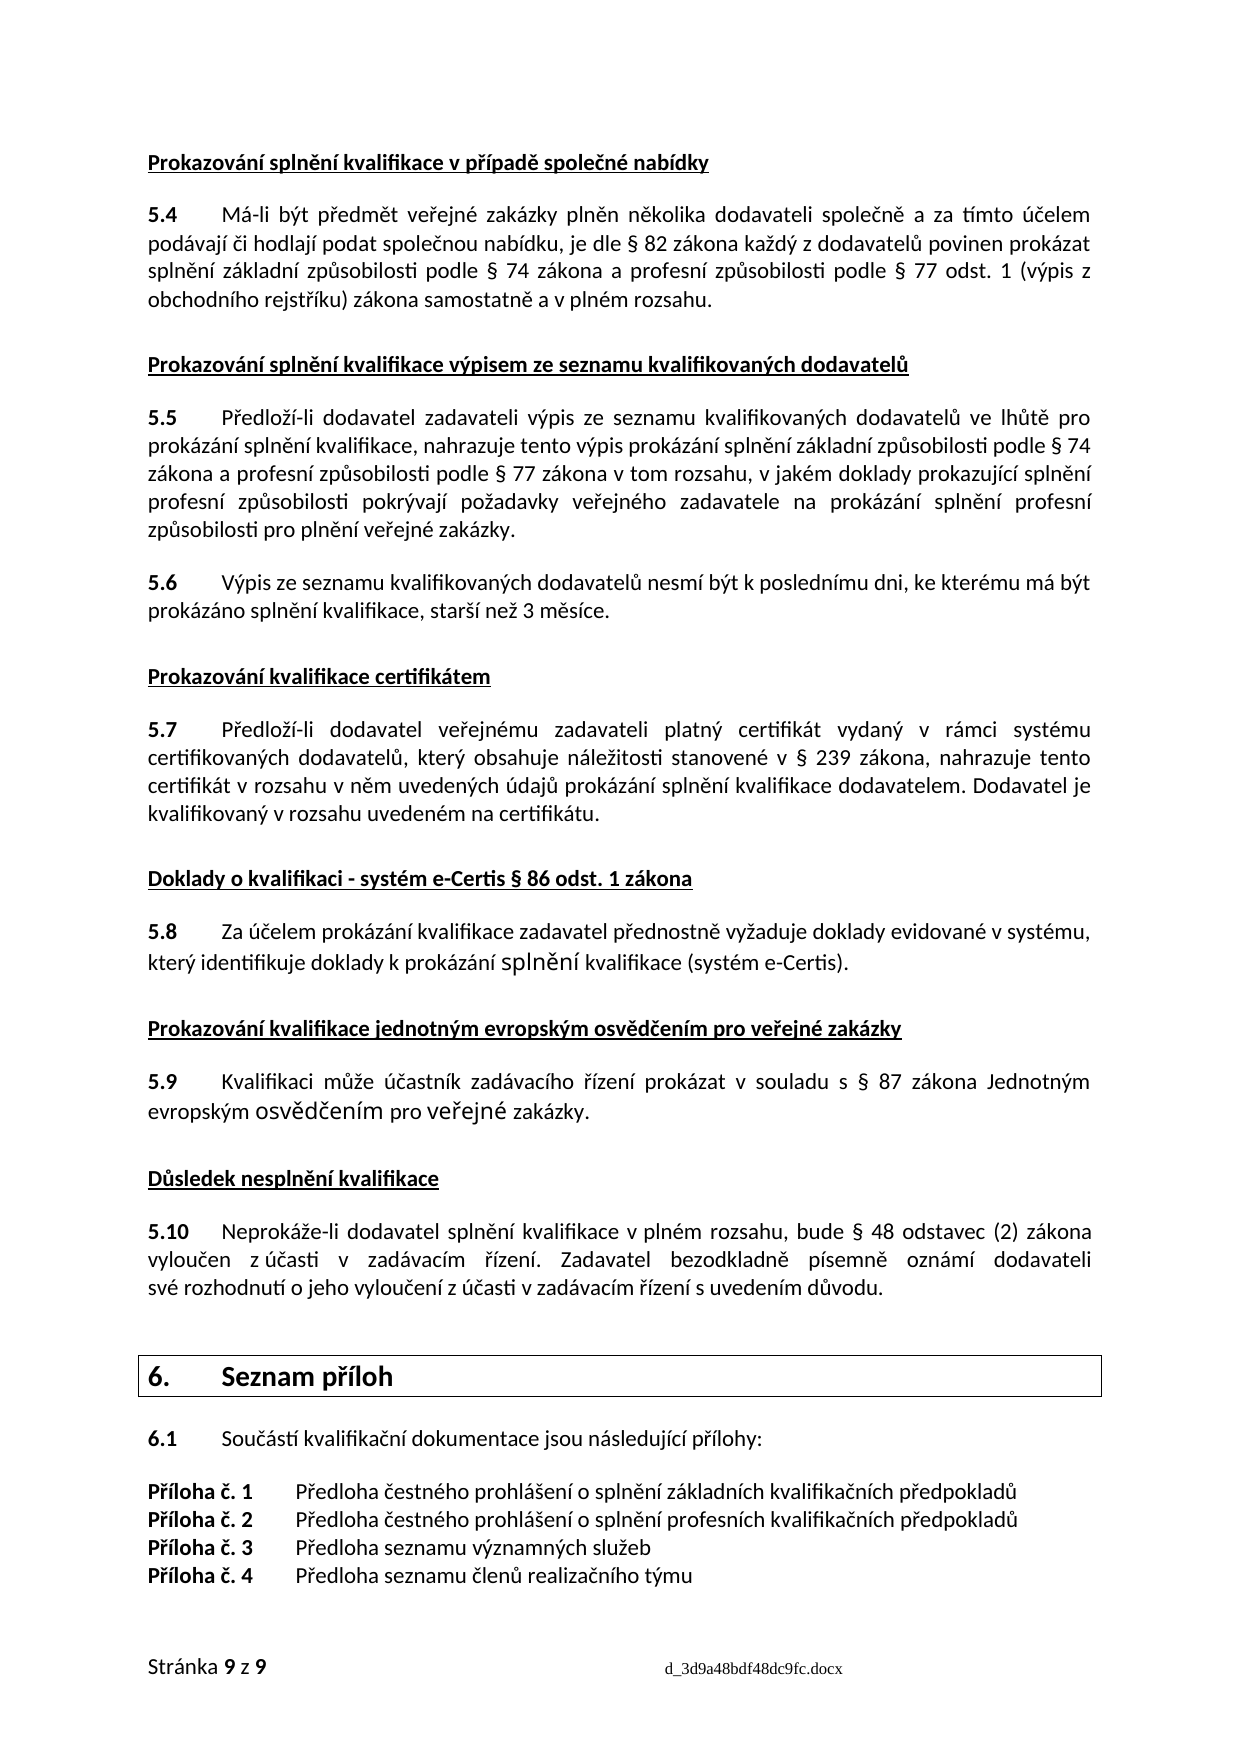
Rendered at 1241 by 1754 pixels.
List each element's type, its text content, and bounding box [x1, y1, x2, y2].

text Za účelem prokázání kvalifikace zadavatel přednostně vyžaduje doklady evidované v systému, který identifikuje doklady k prokázání splnění kvalifikace (systém e-Certis). [148, 917, 1093, 977]
text Předloha čestného prohlášení o splnění základních kvalifikačních předpokladů [148, 1477, 1093, 1505]
text Předloha seznamu významných služeb [148, 1533, 1093, 1561]
text Prokazování kvalifikace jednotným evropským osvědčením pro veřejné zakázky [148, 1014, 1093, 1042]
text Prokazování splnění kvalifikace výpisem ze seznamu kvalifikovaných dodavatelů [148, 350, 1093, 378]
text Součástí kvalifikační dokumentace jsou následující přílohy: [148, 1424, 1093, 1452]
text Seznam příloh [139, 1356, 1101, 1396]
text Doklady o kvalifikaci - systém e-Certis § 86 odst. 1 zákona [148, 864, 1093, 892]
text Předloží-li dodavatel zadavateli výpis ze seznamu kvalifikovaných dodavatelů ve lhůtě pro prokázání splnění kvalifikace, nahrazuje tento výpis prokázání splnění základní způsobilosti podle § 74 zákona a profesní způsobilosti podle § 77 zákona v tom rozsahu, v jakém doklady prokazující splnění profesní způsobilosti pokrývají požadavky veřejného zadavatele na prokázání splnění profesní způsobilosti pro plnění veřejné zakázky. [148, 403, 1093, 543]
text Předloha seznamu členů realizačního týmu [148, 1561, 1093, 1589]
text Neprokáže-li dodavatel splnění kvalifikace v plném rozsahu, bude § 48 odstavec (2) zákona vyloučen z účasti v zadávacím řízení. Zadavatel bezodkladně písemně oznámí dodavateli své rozhodnutí o jeho vyloučení z účasti v zadávacím řízení s uvedením důvodu. [148, 1217, 1093, 1301]
text Prokazování kvalifikace certifikátem [148, 662, 1093, 690]
text Kvalifikaci může účastník zadávacího řízení prokázat v souladu s § 87 zákona Jednotným evropským osvědčením pro veřejné zakázky. [148, 1067, 1093, 1127]
text Prokazování splnění kvalifikace v případě společné nabídky [148, 148, 1093, 176]
text Předloží-li dodavatel veřejnému zadavateli platný certifikát vydaný v rámci systému certifikovaných dodavatelů, který obsahuje náležitosti stanovené v § 239 zákona, nahrazuje tento certifikát v rozsahu v něm uvedených údajů prokázání splnění kvalifikace dodavatelem. Dodavatel je kvalifikovaný v rozsahu uvedeném na certifikátu. [148, 715, 1093, 827]
text Výpis ze seznamu kvalifikovaných dodavatelů nesmí být k poslednímu dni, ke kterému má být prokázáno splnění kvalifikace, starší než 3 měsíce. [148, 568, 1093, 624]
text Má-li být předmět veřejné zakázky plněn několika dodavateli společně a za tímto účelem podávají či hodlají podat společnou nabídku, je dle § 82 zákona každý z dodavatelů povinen prokázat splnění základní způsobilosti podle § 74 zákona a profesní způsobilosti podle § 77 odst. 1 (výpis z obchodního rejstříku) zákona samostatně a v plném rozsahu. [148, 201, 1093, 313]
text Důsledek nesplnění kvalifikace [148, 1164, 1093, 1192]
text Předloha čestného prohlášení o splnění profesních kvalifikačních předpokladů [148, 1505, 1093, 1533]
